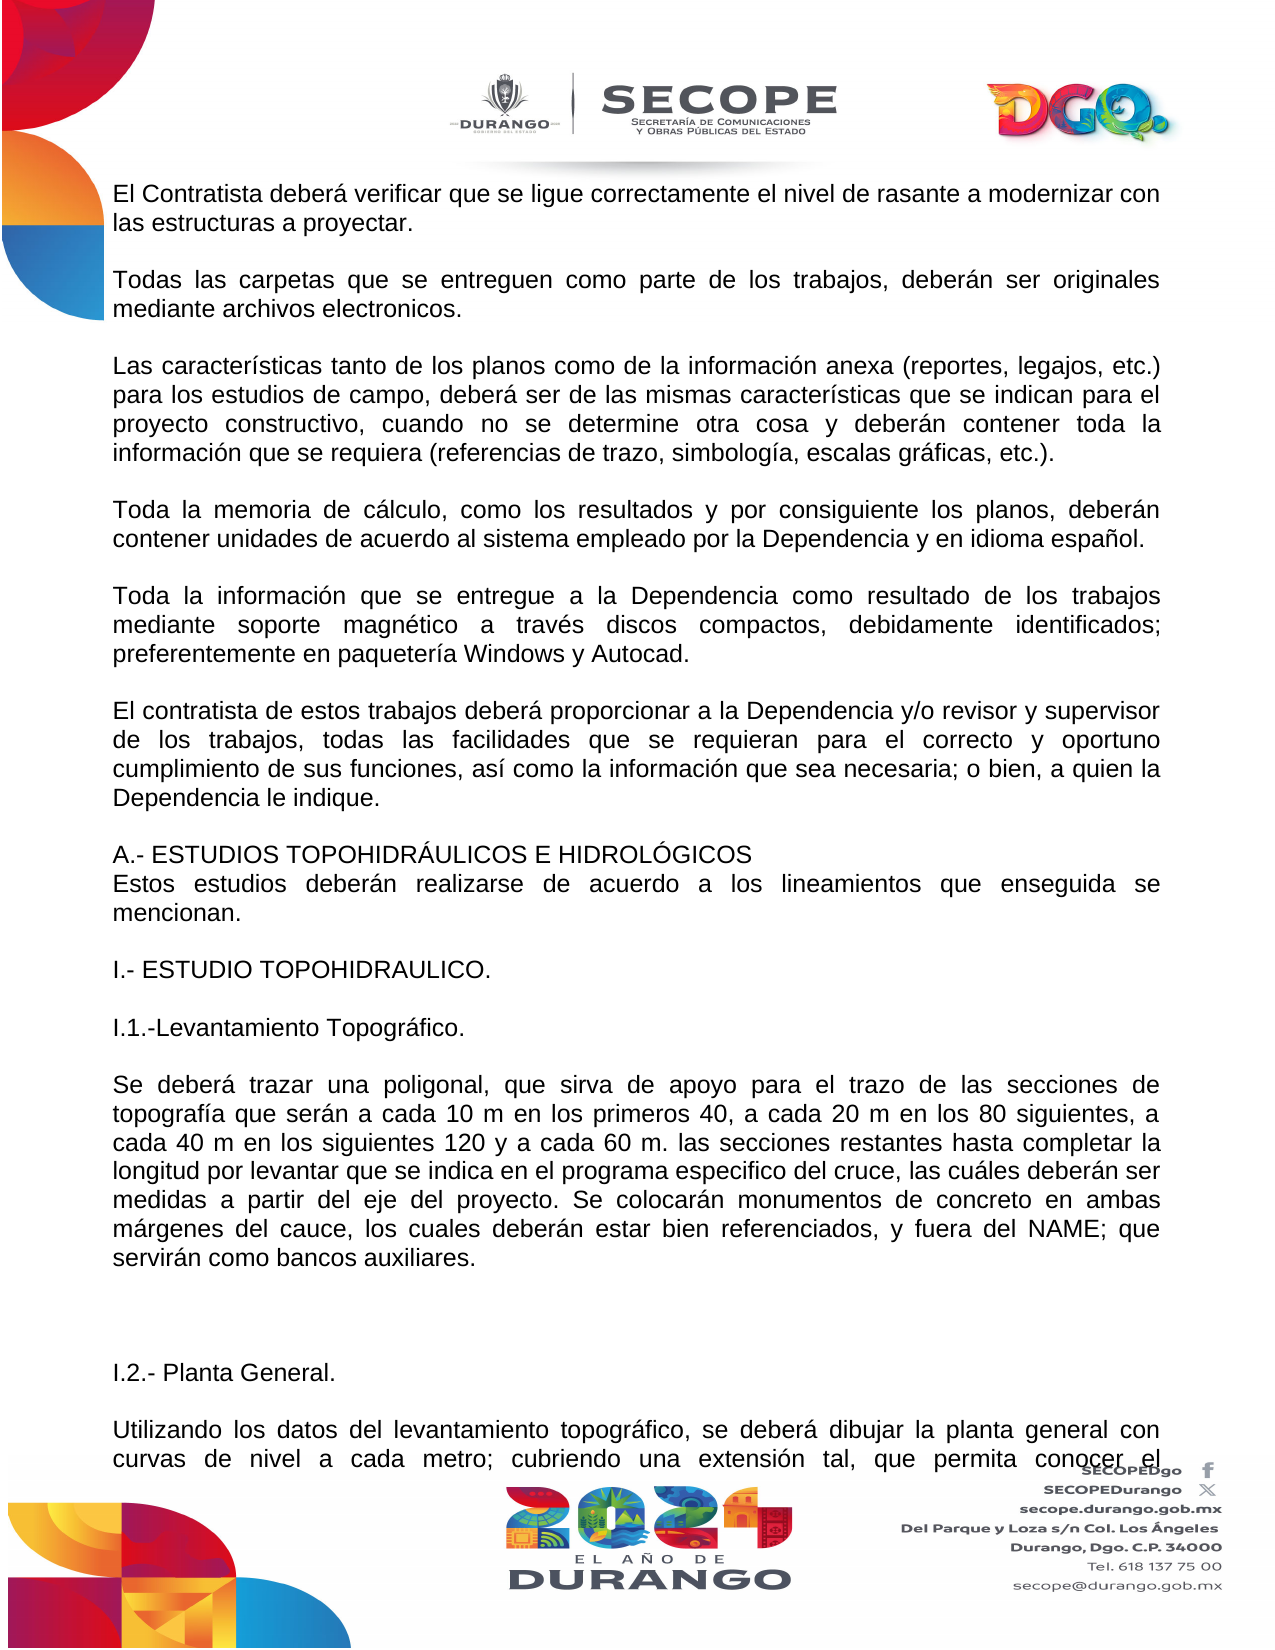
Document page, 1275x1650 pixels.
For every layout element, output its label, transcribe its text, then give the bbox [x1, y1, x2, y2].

text Todas las carpetas que se entreguen como parte de los trabajos, deberán ser originales mediante archivos electronicos. [112, 265, 1162, 322]
text Se deberá trazar una poligonal, que sirva de apoyo para el trazo de las secciones de topografía que serán a cada 10 m en los primeros 40, a cada 20 m en los 80 siguientes, a cada 40 m en los siguientes 120 y a cada 60 m. las secciones restantes hasta completar la longitud por levantar que se indica en el programa especifico del cruce, las cuáles deberán ser medidas a partir del eje del proyecto. Se colocarán monumentos de concreto en ambas márgenes del cauce, los cuales deberán estar bien referenciados, y fuera del NAME; que servirán como bancos auxiliares. [112, 1070, 1162, 1271]
text I.2.- Planta General. [112, 1357, 1162, 1386]
text El contratista de estos trabajos deberá proporcionar a la Dependencia y/o revisor y supervisor de los trabajos, todas las facilidades que se requieran para el correcto y oportuno cumplimiento de sus funciones, así como la información que sea necesaria; o bien, a quien la Dependencia le indique. [112, 696, 1162, 811]
text I.1.-Levantamiento Topográfico. [112, 1012, 1162, 1041]
text El Contratista deberá verificar que se ligue correctamente el nivel de rasante a modernizar con las estructuras a proyectar. [112, 179, 1162, 236]
text A.- ESTUDIOS TOPOHIDRÁULICOS E HIDROLÓGICOS [112, 840, 1162, 869]
picture [2, 0, 1275, 323]
text I.- ESTUDIO TOPOHIDRAULICO. [112, 955, 1162, 984]
text Toda la memoria de cálculo, como los resultados y por consiguiente los planos, deberán contener unidades de acuerdo al sistema empleado por la Dependencia y en idioma español. [112, 495, 1162, 552]
text Las características tanto de los planos como de la información anexa (reportes, legajos, etc.) para los estudios de campo, deberá ser de las mismas características que se indican para el proyecto constructivo, cuando no se determine otra cosa y deberán contener toda la información que se requiera (referencias de trazo, simbología, escalas gráficas, etc.). [112, 351, 1162, 466]
text Estos estudios deberán realizarse de acuerdo a los lineamientos que enseguida se mencionan. [112, 869, 1162, 926]
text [112, 1415, 1162, 1472]
text Toda la información que se entregue a la Dependencia como resultado de los trabajos mediante soporte magnético a través discos compactos, debidamente identificados; preferentemente en paquetería Windows y Autocad. [112, 581, 1162, 667]
picture [8, 1455, 1275, 1648]
